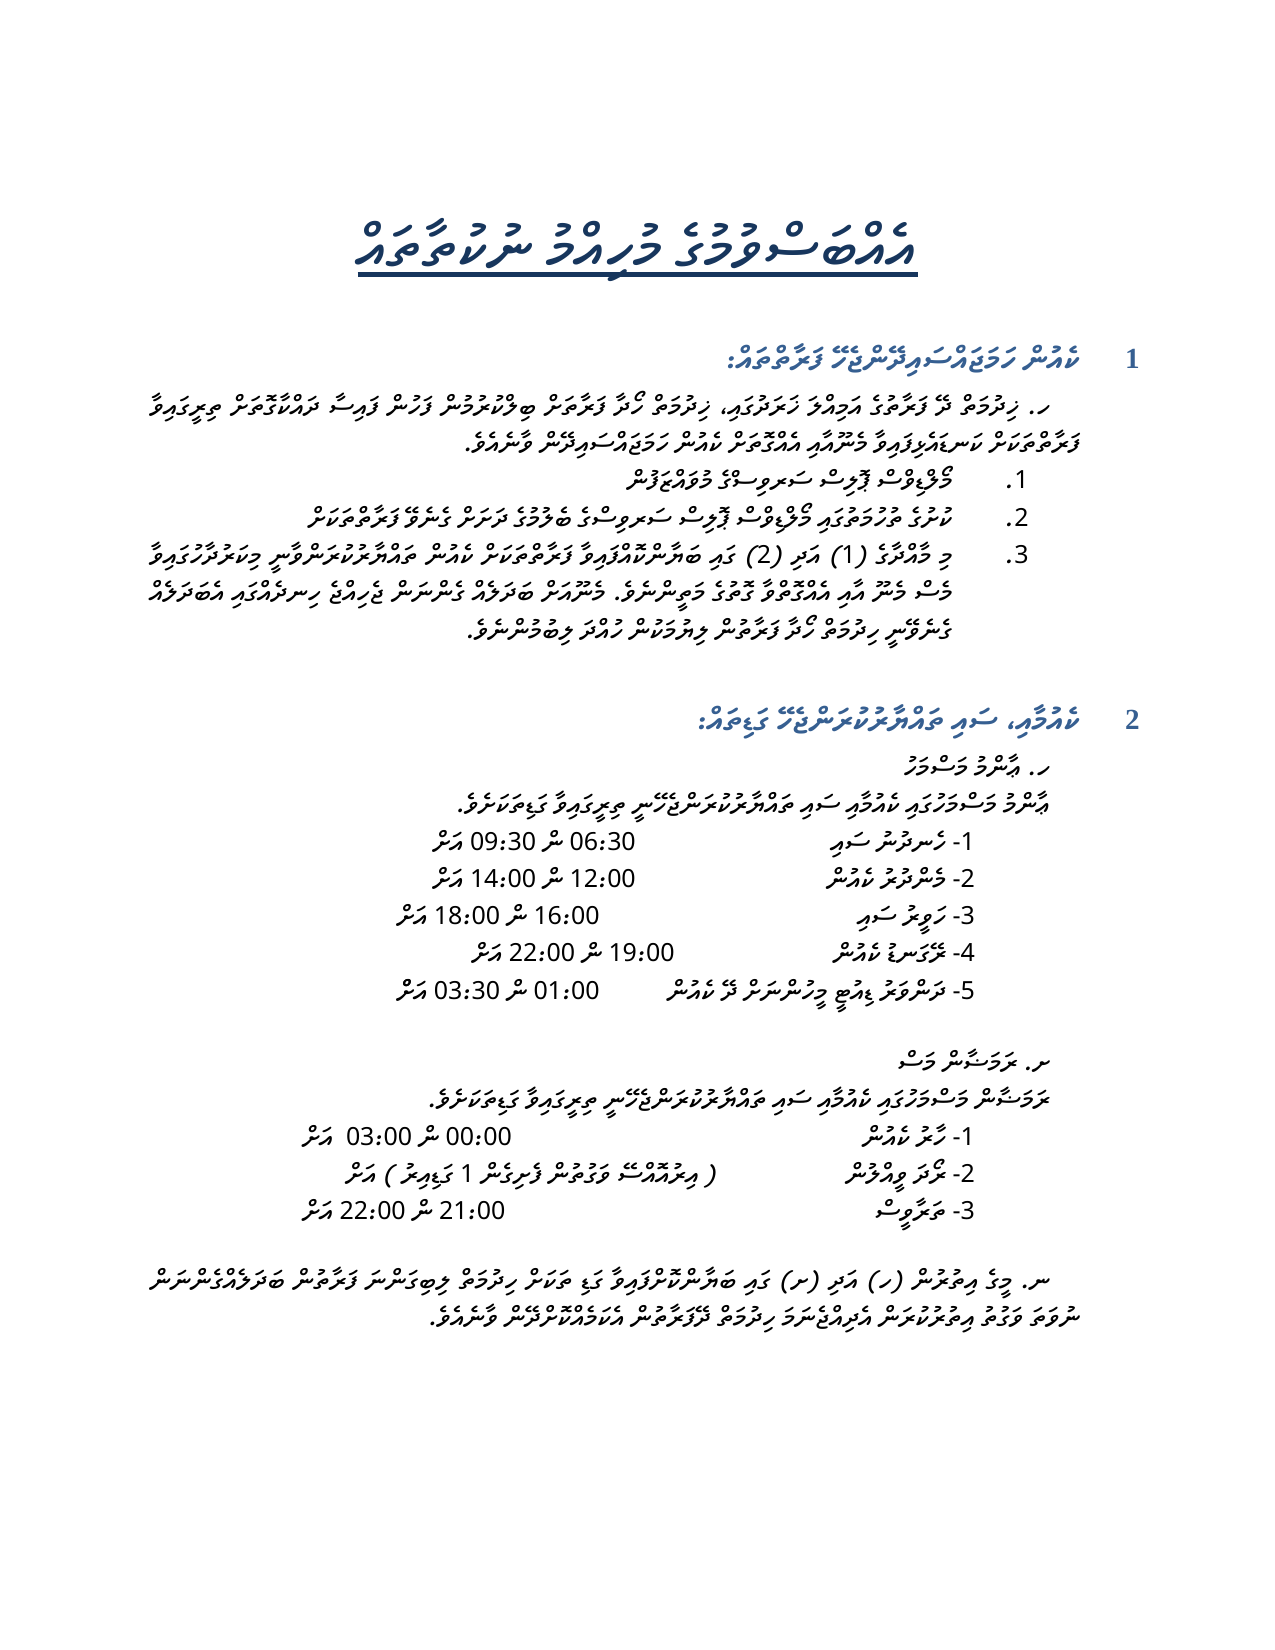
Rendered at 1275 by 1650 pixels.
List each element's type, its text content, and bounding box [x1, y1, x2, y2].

list މޯލްޑިވްސް ޕޮލިސް ސަރވިސްގެ މުވައްޒަފުން [150, 462, 1005, 499]
text ހ. ޚިދުމަތް ދޭ ފަރާތުގެ އަމިއްލަ ޚަރަދުގައި، ޚިދުމަތް ހޯދާ ފަރާތަށް ބިލްކުރުމުން ފަހުން ފައިސާ ދައްކާގޮތަށް ތިރީގައިވާ ފަރާތްތަކަށް ކަނޑައެޅިފައިވާ މެނޫއާއި އެއްގޮތަށް ކެއުން ހަމަޖައްސައިދޭން ވާނެއެވެ. [150, 388, 1080, 462]
list މި މާއްދާގެ (1) އަދި (2) ގައި ބަޔާންކޮއްފައިވާ ފަރާތްތަކަށް ކެއުން ތައްޔާރުކުރަންވާނީ މިކަރުދާހުގައިވާ މެސް މެނޫ އާއި އެއްގޮތްވާ ގޮތުގެ މަތީންނެވެ. މެނޫއަށް ބަދަލެއް ގެންނަން ޖެހިއްޖެ ހިނދެއްގައި އެބަދަލެއް ގެނެވޭނީ ހިދުމަތް ހޯދާ ފަރާތުން ލިޔުމަކުން ހުއްދަ ލިބުމުންނެވެ. [150, 537, 1005, 649]
text 3- ހަވީރު ސައި 16:00 ން 18:00 އަށް [150, 898, 1005, 935]
text ށ. ރަމަޟާން މަސް [150, 1044, 1080, 1081]
text 3- ތަރާވީސް 21:00 ން 22:00 އަށް [150, 1193, 1035, 1230]
text ނ. މީގެ އިތުރުން (ހ) އަދި (ށ) ގައި ބަޔާންކޮށްފައިވާ ގަޑި ތަކަށް ހިދުމަތް ލިބިގަންނަ ފަރާތުން ބަދަލެއްގެންނަން ނުވަތަ ވަގުތު އިތުރުކުރަން އެދިއްޖެނަމަ ހިދުމަތް ދޭފަރާތުން އެކަމެއްކޮށްދޭން ވާނެއެވެ. [150, 1261, 1080, 1336]
title އެއްބަސްވުމުގެ މުހިއްމު ނުކުތާތައް [150, 207, 1125, 288]
text 4- ރޭގަނޑު ކެއުން 19:00 ން 22:00 އަށް [150, 935, 1035, 972]
text ހ. ޢާންމު މަސްމަހު [150, 749, 1080, 786]
text 1- ހެނދުނު ސައި 06:30 ން 09:30 އަށް [150, 823, 1005, 861]
text 5- ދަންވަރު ޑިއުޓީ މީހުންނަށް ދޭ ކެއުން 01:00 ން 03:30 އަށްް [150, 972, 1005, 1010]
text 2- ރޯދަ ވީއްލުން ( އިރުއޮއްސޭ ވަގުތުން ފެށިގެން 1 ގަޑިއިރު ) އަށް [150, 1156, 1035, 1193]
text 1- ހާރު ކެއުން 00:00 ން 03:00 އަށް [150, 1118, 1005, 1156]
list ކުށުގެ ތުހުމަތުގައި މޯލްޑިވްސް ޕޮލިސް ސަރވިސްގެ ބެލުމުގެ ދަށަށް ގެނެވޭ ފަރާތްތަކަށް [150, 499, 1005, 537]
text 2- މެންދުރު ކެއުން 12:00 ން 14:00 އަށް [150, 861, 1035, 898]
subtitle ކެއުމާއި، ސައި ތައްޔާރުކުރަންޖެހޭ ގަޑިތައް: [150, 699, 1125, 742]
text ރަމަޟާން މަސްމަހުގައި ކެއުމާއި ސައި ތައްޔާރުކުރަންޖެހޭނީ ތިރީގައިވާ ގަޑިތަކަށެވެ. [150, 1081, 1080, 1118]
text ޢާންމު މަސްމަހުގައި ކެއުމާއި ސައި ތައްޔާރުކުރަންޖެހޭނީ ތިރީގައިވާ ގަޑިތަކަށެވެ. [150, 786, 1080, 823]
subtitle ކެއުން ހަމަޖައްސައިދޭންޖެހޭ ފަރާތްތައް: [150, 338, 1125, 381]
